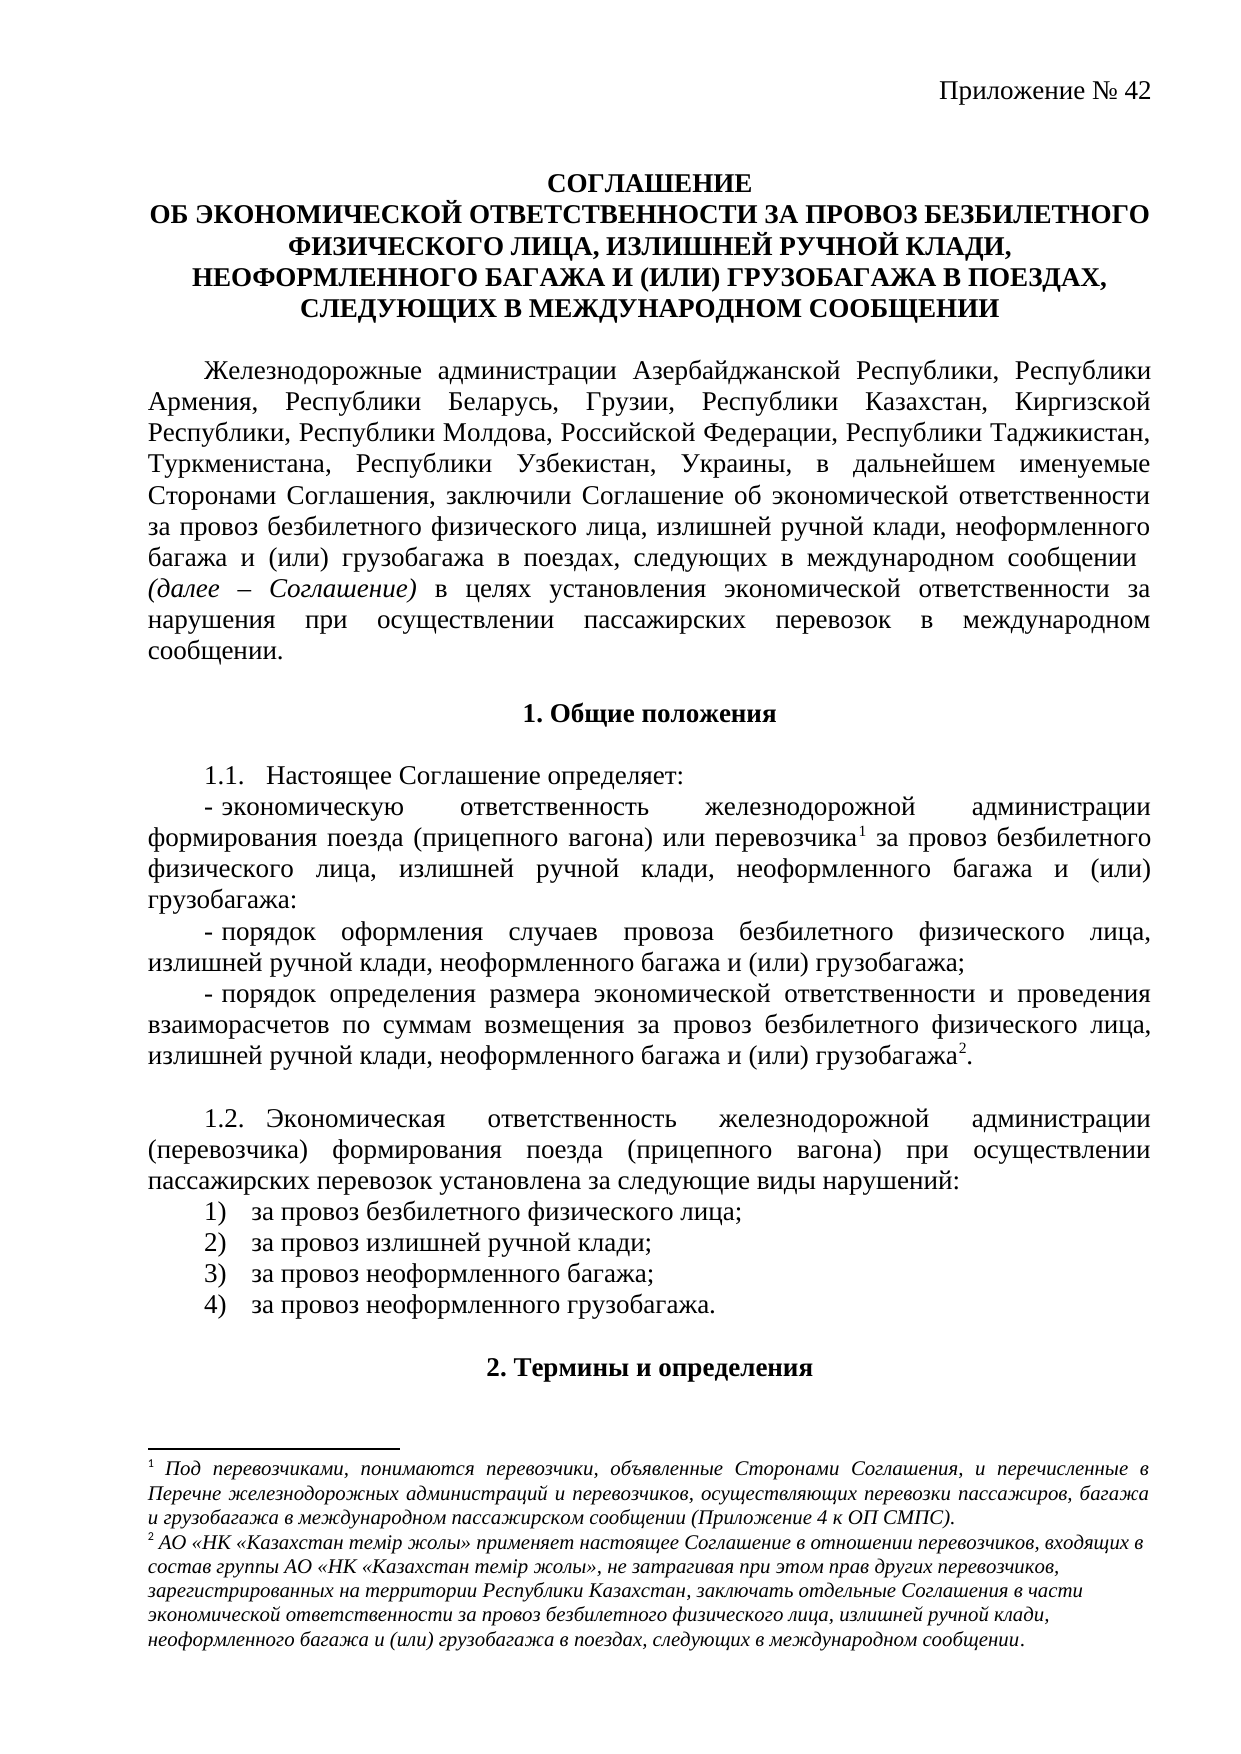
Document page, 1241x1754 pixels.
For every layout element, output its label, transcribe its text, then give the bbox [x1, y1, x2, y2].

text - порядок оформления случаев провоза безбилетного физического лица, излишней ручной клади, неоформленного багажа и (или) грузобагажа; [148, 915, 1152, 977]
text 3) за провоз неоформленного багажа; [148, 1257, 1152, 1288]
text ОБ ЭКОНОМИЧЕСКОЙ ОТВЕТСТВЕННОСТИ ЗА ПРОВОЗ БЕЗБИЛЕТНОГО ФИЗИЧЕСКОГО ЛИЦА, ИЗЛИШНЕЙ РУЧНОЙ КЛАДИ, НЕОФОРМЛЕННОГО БАГАЖА И (ИЛИ) ГРУЗОБАГАЖА В ПОЕЗДАХ, СЛЕДУЮЩИХ В МЕЖДУНАРОДНОМ СООБЩЕНИИ [148, 198, 1152, 323]
text 1. Общие положения [148, 697, 1152, 728]
text Приложение № 42 [148, 74, 1152, 105]
text 4) за провоз неоформленного грузобагажа. [148, 1288, 1152, 1320]
text 1.1. Настоящее Соглашение определяет: [148, 759, 1152, 790]
text 2. Термины и определения [148, 1351, 1152, 1382]
text 1.2. Экономическая ответственность железнодорожной администрации (перевозчика) формирования поезда (прицепного вагона) при осуществлении пассажирских перевозок установлена за следующие виды нарушений: [148, 1102, 1152, 1195]
text СОГЛАШЕНИЕ [148, 167, 1152, 198]
text - порядок определения размера экономической ответственности и проведения взаиморасчетов по суммам возмещения за провоз безбилетного физического лица, излишней ручной клади, неоформленного багажа и (или) грузобагажа. [148, 977, 1152, 1071]
text Железнодорожные администрации Азербайджанской Республики, Республики Армения, Республики Беларусь, Грузии, Республики Казахстан, Киргизской Республики, Республики Молдова, Российской Федерации, Республики Таджикистан, Туркменистана, Республики Узбекистан, Украины, в дальнейшем именуемые Сторонами Соглашения, заключили Соглашение об экономической ответственности за провоз безбилетного физического лица, излишней ручной клади, неоформленного багажа и (или) грузобагажа в поездах, следующих в международном сообщении (далее – Соглашение) в целях установления экономической ответственности за нарушения при осуществлении пассажирских перевозок в международном сообщении. [148, 354, 1152, 666]
text 1) за провоз безбилетного физического лица; [148, 1195, 1152, 1226]
text 2) за провоз излишней ручной клади; [148, 1226, 1152, 1257]
text - экономическую ответственность железнодорожной администрации формирования поезда (прицепного вагона) или перевозчика за провоз безбилетного физического лица, излишней ручной клади, неоформленного багажа и (или) грузобагажа: [148, 790, 1152, 915]
